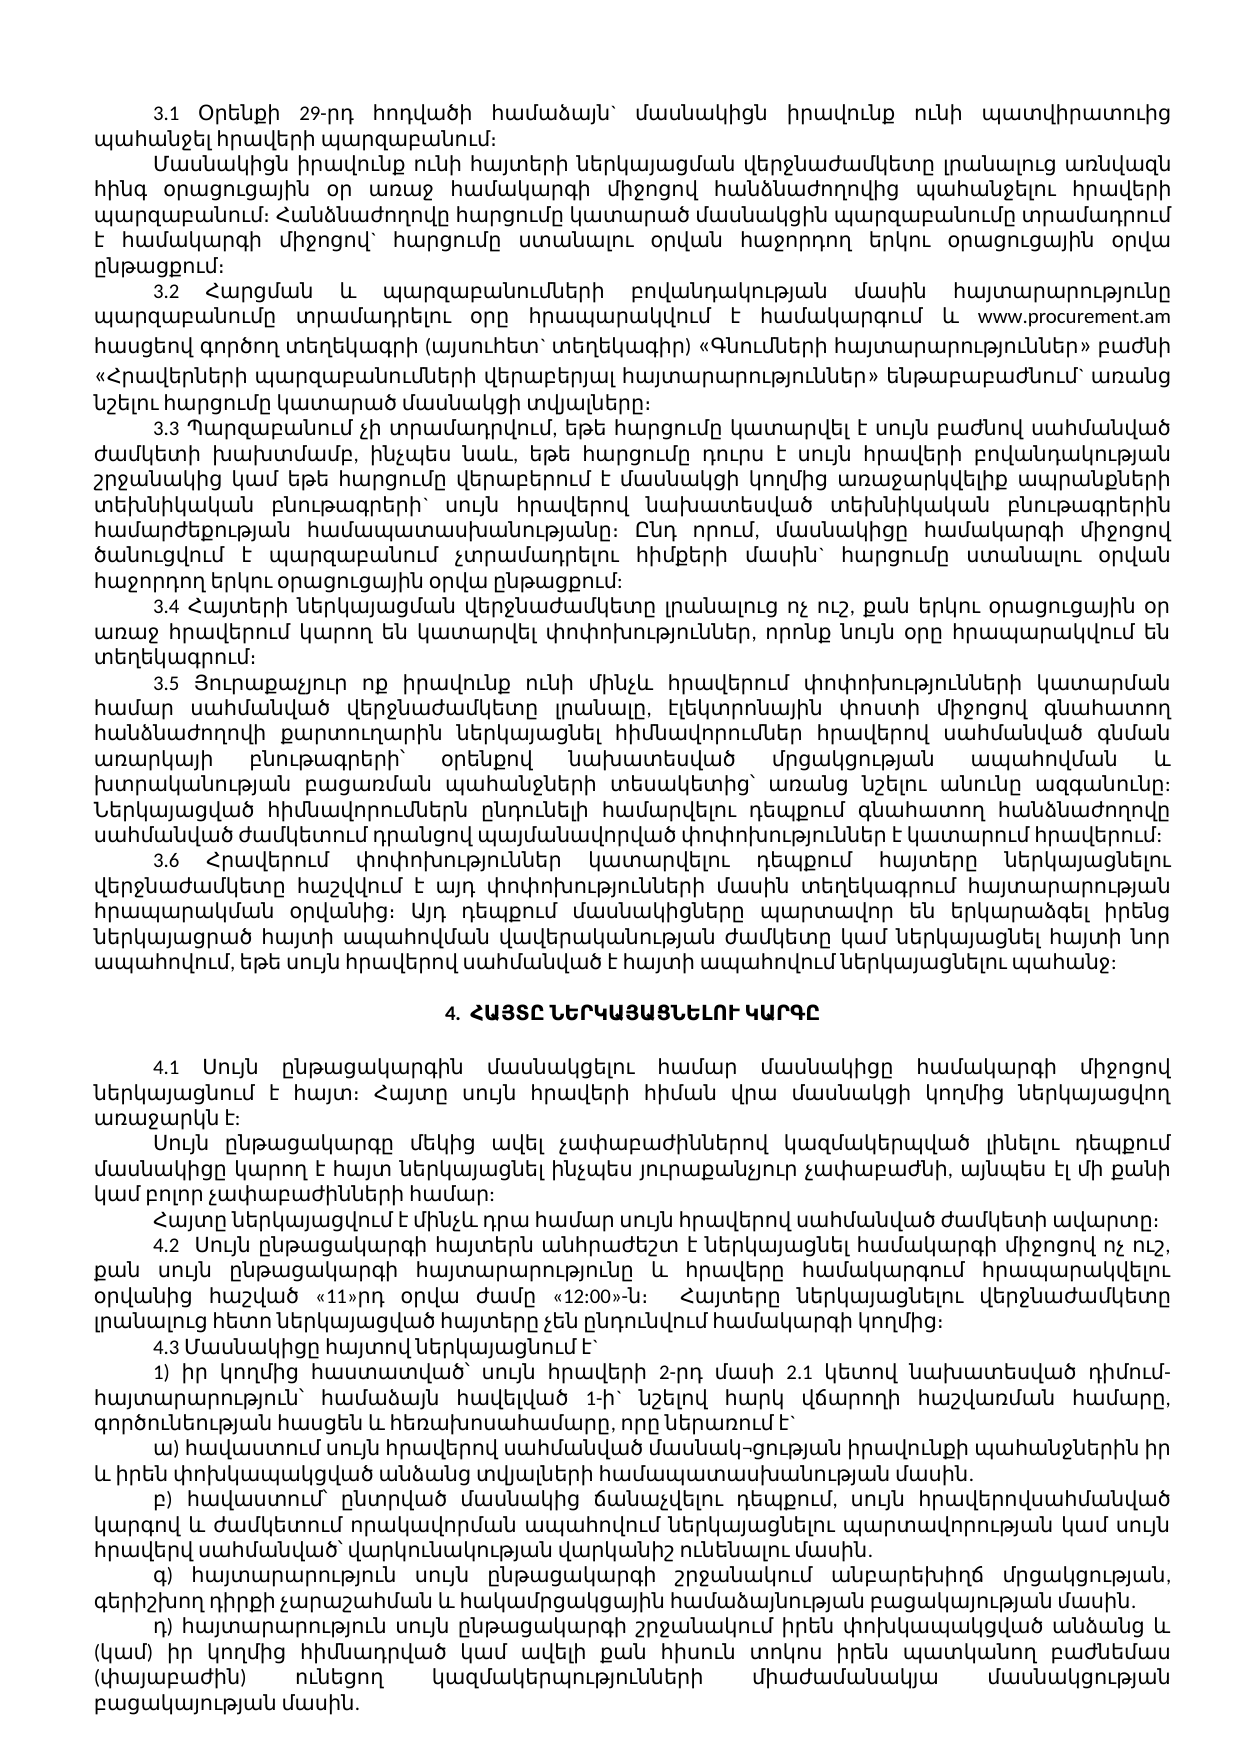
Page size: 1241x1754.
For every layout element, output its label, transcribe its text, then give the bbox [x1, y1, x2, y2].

text Մասնակիցն իրավունք ունի հայտերի ներկայացման վերջնաժամկետը լրանալուց առնվազն հինգ օրացուցային օր առաջ համակարգի միջոցով հանձնաժողովից պահանջելու հրավերի պարզաբանում։ Հանձնաժողովը հարցումը կատարած մասնակցին պարզաբանումը տրամադրում է համակարգի միջոցով` հարցումը ստանալու օրվան հաջորդող երկու օրացուցային օրվա ընթացքում։ [94, 151, 1171, 278]
text 1) իր կողմից հաստատված՝ սույն հրավերի 2-րդ մասի 2.1 կետով նախատեսված դիմում-հայտարարություն՝ համաձայն հավելված 1-ի` նշելով հարկ վճարողի հաշվառման համարը, գործունեության հասցեն և հեռախոսահամարը, որը ներառում է` [94, 1359, 1171, 1436]
text 3.4 Հայտերի ներկայացման վերջնաժամկետը լրանալուց ոչ ուշ, քան երկու օրացուցային օր առաջ հրավերում կարող են կատարվել փոփոխություններ, որոնք նույն օրը հրապարակվում են տեղեկագրում։ [94, 593, 1171, 670]
text 3.1 Օրենքի 29-րդ հոդվածի համաձայն` մասնակիցն իրավունք ունի պատվիրատուից պահանջել հրավերի պարզաբանում։ [94, 100, 1171, 151]
text դ) հայտարարություն սույն ընթացակարգի շրջանակում իրեն փոխկապակցված անձանց և (կամ) իր կողմից հիմնադրված կամ ավելի քան հիսուն տոկոս իրեն պատկանող բաժնեմաս (փայաբաժին) ունեցող կազմակերպությունների միաժամանակյա մասնակցության բացակայության մասին. [94, 1613, 1171, 1715]
text գ) հայտարարություն սույն ընթացակարգի շրջանակում անբարեխիղճ մրցակցության, գերիշխող դիրքի չարաշահման և հակամրցակցային համաձայնության բացակայության մասին. [94, 1563, 1171, 1613]
text 4.2 Սույն ընթացակարգի հայտերն անհրաժեշտ է ներկայացնել համակարգի միջոցով ոչ ուշ, քան սույն ընթացակարգի հայտարարությունը և հրավերը համակարգում հրապարակվելու օրվանից հաշված «11»րդ օրվա ժամը «12:00»-ն։ Հայտերը ներկայացնելու վերջնաժամկետը լրանալուց հետո ներկայացված հայտերը չեն ընդունվում համակարգի կողմից։ [94, 1232, 1171, 1334]
text 3.2 Հարցման և պարզաբանումների բովանդակության մասին հայտարարությունը պարզաբանումը տրամադրելու օրը հրապարակվում է համակարգում և www.procurement.am հասցեով գործող տեղեկագրի (այսուհետ` տեղեկագիր) «Գնումների հայտարարություններ» բաժնի «Հրավերների պարզաբանումների վերաբերյալ հայտարարություններ» ենթաբաբաժնում` առանց նշելու հարցումը կատարած մասնակցի տվյալները։ [94, 278, 1171, 416]
text Սույն ընթացակարգը մեկից ավել չափաբաժիններով կազմակերպված լինելու դեպքում մասնակիցը կարող է հայտ ներկայացնել ինչպես յուրաքանչյուր չափաբաժնի, այնպես էլ մի քանի կամ բոլոր չափաբաժինների համար: [94, 1131, 1171, 1207]
text բ) հավաստում՝ ընտրված մասնակից ճանաչվելու դեպքում, սույն հրավերովսահմանված կարգով և ժամկետում որակավորման ապահովում ներկայացնելու պարտավորության կամ սույն հրավերվ սահմանված՝ վարկունակության վարկանիշ ունենալու մասին. [94, 1486, 1171, 1563]
text Հայտը ներկայացվում է մինչև դրա համար սույն հրավերով սահմանված ժամկետի ավարտը։ [94, 1207, 1171, 1232]
text 3.3 Պարզաբանում չի տրամադրվում, եթե հարցումը կատարվել է սույն բաժնով սահմանված ժամկետի խախտմամբ, ինչպես նաև, եթե հարցումը դուրս է սույն հրավերի բովանդակության շրջանակից կամ եթե հարցումը վերաբերում է մասնակցի կողմից առաջարկվելիք ապրանքների տեխնիկական բնութագրերի` սույն հրավերով նախատեսված տեխնիկական բնութագրերին համարժեքության համապատասխանությանը։ Ընդ որում, մասնակիցը համակարգի միջոցով ծանուցվում է պարզաբանում չտրամադրելու հիմքերի մասին` հարցումը ստանալու օրվան հաջորդող երկու օրացուցային օրվա ընթացքում: [94, 416, 1171, 593]
text 4.1 Սույն ընթացակարգին մասնակցելու համար մասնակիցը համակարգի միջոցով ներկայացնում է հայտ։ Հայտը սույն հրավերի հիման վրա մասնակցի կողմից ներկայացվող առաջարկն է: [94, 1054, 1171, 1131]
text ա) հավաստում սույն հրավերով սահմանված մասնակ¬ցության իրավունքի պահանջներին իր և իրեն փոխկապակցված անձանց տվյալների համապատասխանության մասին. [94, 1436, 1171, 1486]
text 3.5 Յուրաքաչյուր ոք իրավունք ունի մինչև հրավերում փոփոխությունների կատարման համար սահմանված վերջնաժամկետը լրանալը, էլեկտրոնային փոստի միջոցով գնահատող հանձնաժողովի քարտուղարին ներկայացնել հիմնավորումներ հրավերով սահմանված գնման առարկայի բնութագրերի՝ օրենքով նախատեսված մրցակցության ապահովման և խտրականության բացառման պահանջների տեսակետից՝ առանց նշելու անունը ազգանունը: Ներկայացված հիմնավորումներն ընդունելի համարվելու դեպքում գնահատող հանձնաժողովը սահմանված ժամկետում դրանցով պայմանավորված փոփոխություններ է կատարում հրավերում: [94, 670, 1171, 848]
text 3.6 Հրավերում փոփոխություններ կատարվելու դեպքում հայտերը ներկայացնելու վերջնաժամկետը հաշվվում է այդ փոփոխությունների մասին տեղեկագրում հայտարարության հրապարակման օրվանից։ Այդ դեպքում մասնակիցները պարտավոր են երկարաձգել իրենց ներկայացրած հայտի ապահովման վավերականության ժամկետը կամ ներկայացնել հայտի նոր ապահովում, եթե սույն հրավերով սահմանված է հայտի ապահովում ներկայացնելու պահանջ: [94, 848, 1171, 975]
text 4. ՀԱՅՏԸ ՆԵՐԿԱՅԱՑՆԵԼՈՒ ԿԱՐԳԸ [94, 1000, 1171, 1026]
text 4.3 Մասնակիցը հայտով ներկայացնում է` [94, 1334, 1171, 1359]
